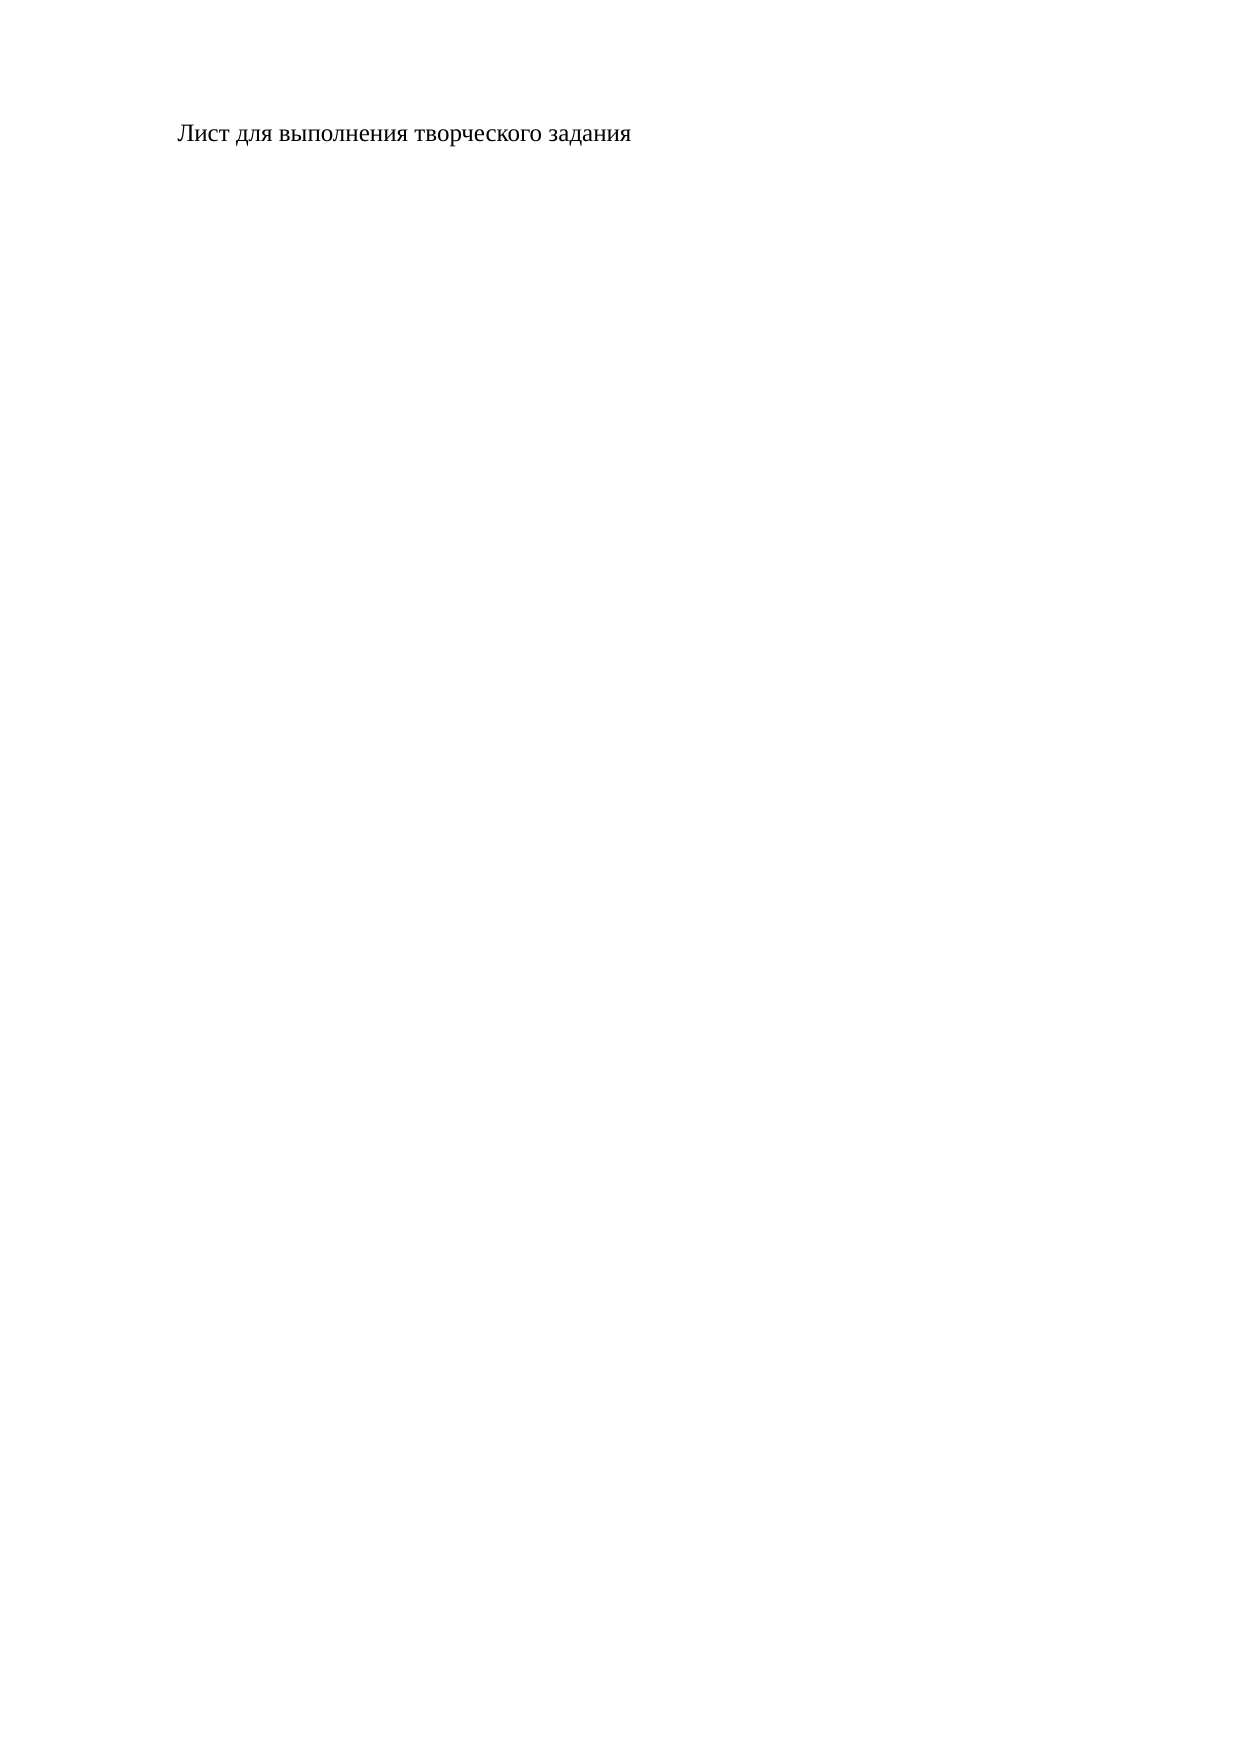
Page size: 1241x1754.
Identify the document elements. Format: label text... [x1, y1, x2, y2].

text Лист для выполнения творческого задания [177, 118, 1181, 147]
